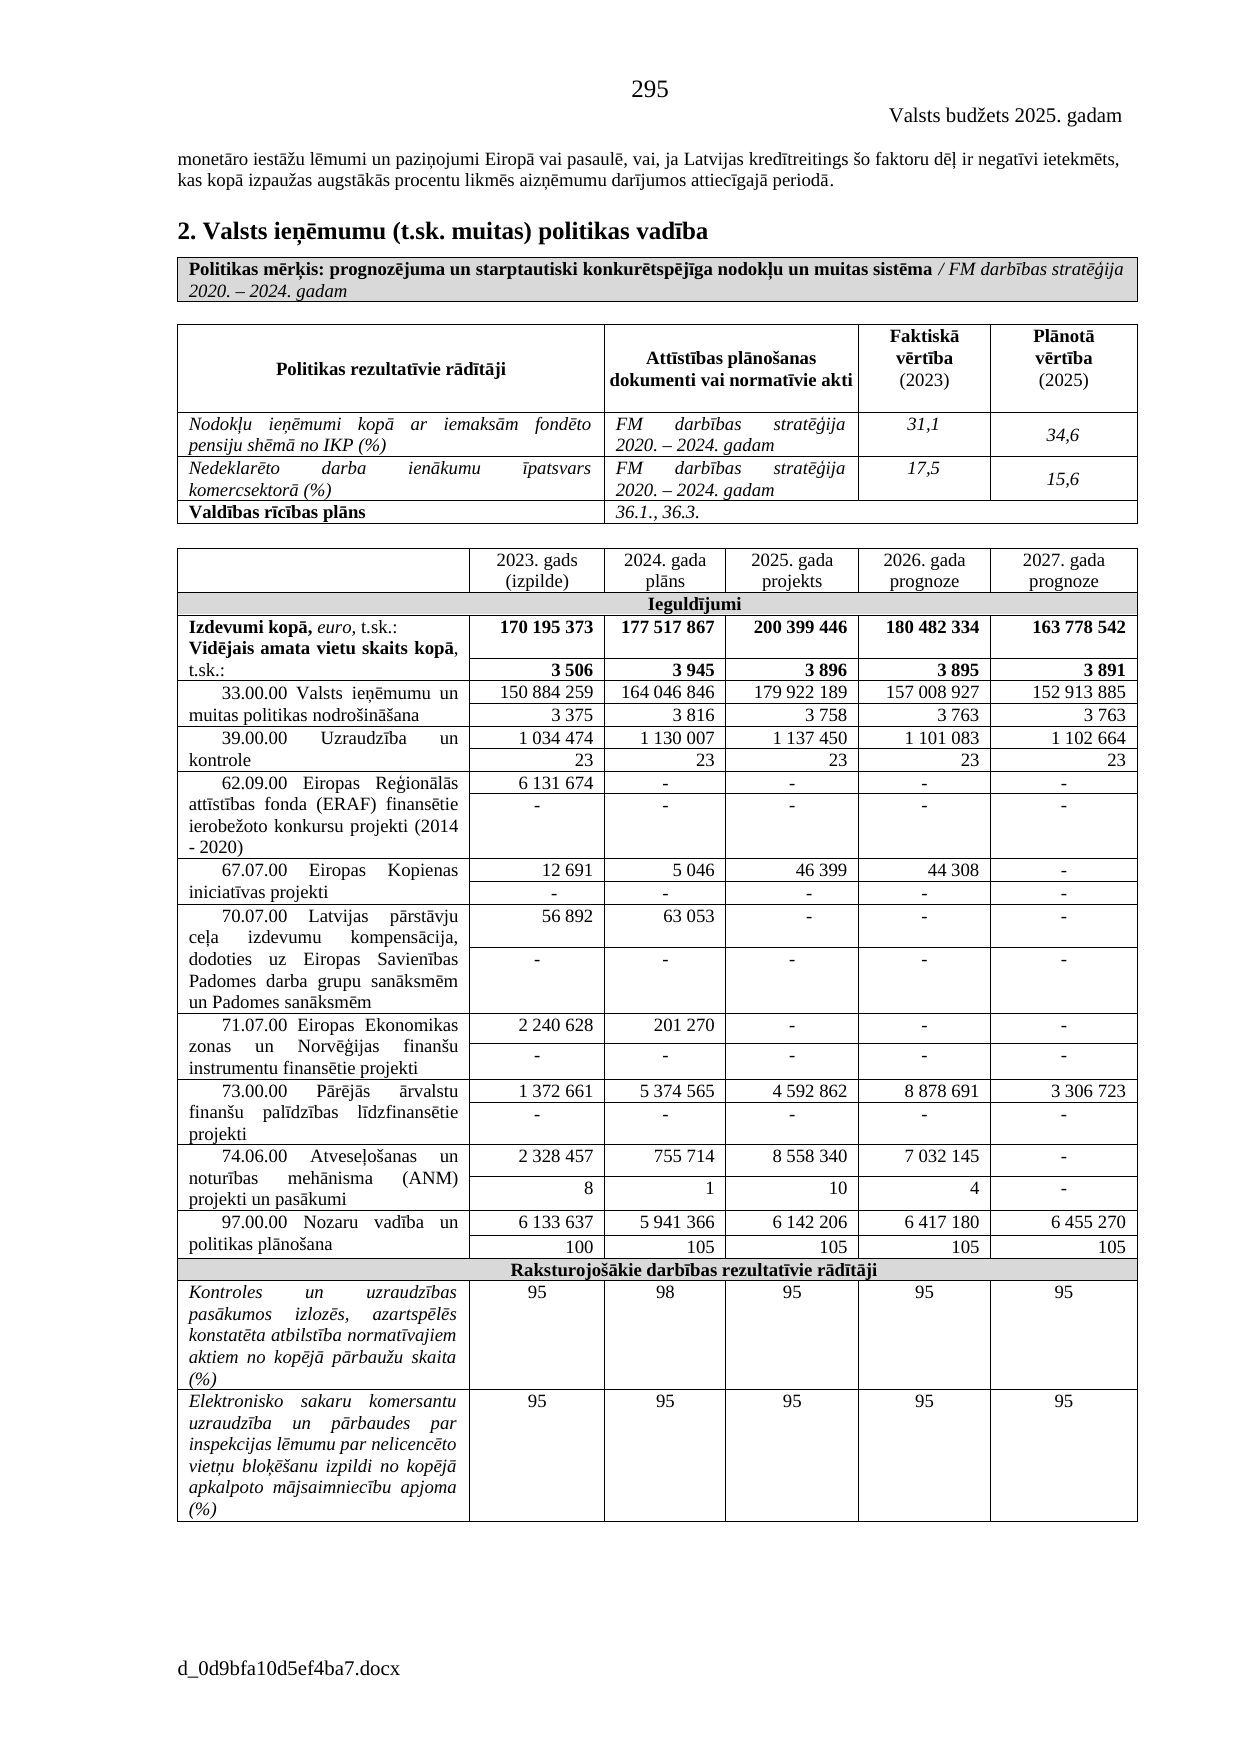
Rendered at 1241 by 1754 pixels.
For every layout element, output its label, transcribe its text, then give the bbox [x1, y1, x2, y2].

table_cell 105 [991, 1236, 1137, 1258]
table_cell 179 922 189 [726, 681, 858, 703]
table_cell - [726, 948, 858, 1013]
table_header Attīstības plānošanas dokumenti vai normatīvie akti [605, 325, 858, 412]
table_cell 1 101 083 [859, 727, 990, 748]
table_cell - [726, 905, 858, 947]
table_cell 71.07.00 Eiropas Ekonomikas zonas un Norvēģijas finanšu instrumentu finansētie projekti [178, 1014, 469, 1078]
table_cell - [859, 905, 990, 947]
table_cell - [605, 1044, 725, 1078]
text 2. Valsts ieņēmumu (t.sk. muitas) politikas vadība [177, 216, 1122, 244]
table_cell 152 913 885 [991, 681, 1137, 703]
table_cell 23 [991, 749, 1137, 771]
table_cell 95 [991, 1281, 1137, 1389]
table_cell - [991, 794, 1137, 858]
table_cell 105 [859, 1236, 990, 1258]
table_cell 157 008 927 [859, 681, 990, 703]
table_cell 1 034 474 [470, 727, 604, 748]
table_cell 73.00.00 Pārējās ārvalstu finanšu palīdzības līdzfinansētie projekti [178, 1080, 469, 1144]
table_cell 100 [470, 1236, 604, 1258]
table_cell 6 131 674 [470, 772, 604, 793]
table_cell 34,6 [991, 413, 1137, 456]
table_header 2023. gads (izpilde) [470, 549, 604, 592]
table_cell - [991, 905, 1137, 947]
table_cell 70.07.00 Latvijas pārstāvju ceļa izdevumu kompensācija, dodoties uz Eiropas Savienības Padomes darba grupu sanāksmēm un Padomes sanāksmēm [178, 905, 469, 1013]
table_cell 23 [726, 749, 858, 771]
table_cell Raksturojošākie darbības rezultatīvie rādītāji [178, 1259, 1137, 1280]
table_cell 95 [726, 1390, 858, 1521]
table_cell 163 778 542 [991, 616, 1137, 658]
table_cell - [991, 882, 1137, 904]
table_cell - [859, 882, 990, 904]
table_cell - [859, 1014, 990, 1043]
table_cell Nodokļu ieņēmumi kopā ar iemaksām fondēto pensiju shēmā no IKP (%) [178, 413, 604, 456]
table_cell 6 455 270 [991, 1211, 1137, 1235]
table_cell 2 240 628 [470, 1014, 604, 1043]
table_cell - [859, 1103, 990, 1144]
table_cell - [726, 882, 858, 904]
table_cell 1 [605, 1177, 725, 1210]
table_cell 62.09.00 Eiropas Reģionālās attīstības fonda (ERAF) finansētie ierobežoto konkursu projekti (2014 - 2020) [178, 772, 469, 858]
table_cell 1 137 450 [726, 727, 858, 748]
table_cell - [991, 1177, 1137, 1210]
table_cell - [726, 794, 858, 858]
table_cell - [605, 948, 725, 1013]
table_cell 67.07.00 Eiropas Kopienas iniciatīvas projekti [178, 859, 469, 904]
table_cell - [859, 794, 990, 858]
table_cell 177 517 867 [605, 616, 725, 658]
table_cell - [991, 1145, 1137, 1176]
table_cell 164 046 846 [605, 681, 725, 703]
table_cell 3 945 [605, 659, 725, 680]
table_cell 95 [605, 1390, 725, 1521]
table_cell - [470, 1044, 604, 1078]
table_cell 3 763 [859, 704, 990, 726]
table_cell 5 941 366 [605, 1211, 725, 1235]
table_cell 8 558 340 [726, 1145, 858, 1176]
table_cell 10 [726, 1177, 858, 1210]
table_cell - [859, 1044, 990, 1078]
table_cell 23 [859, 749, 990, 771]
table_cell 1 372 661 [470, 1080, 604, 1102]
table_cell - [726, 1044, 858, 1078]
table_cell 1 102 664 [991, 727, 1137, 748]
table_cell - [991, 1103, 1137, 1144]
table_cell 36.1., 36.3. [605, 501, 1137, 523]
table_cell - [991, 772, 1137, 793]
table_cell 150 884 259 [470, 681, 604, 703]
table_cell 5 374 565 [605, 1080, 725, 1102]
table_cell 8 [470, 1177, 604, 1210]
table_cell - [991, 1014, 1137, 1043]
table_cell - [991, 948, 1137, 1013]
table_cell - [470, 794, 604, 858]
table_cell 95 [859, 1390, 990, 1521]
table_cell 3 896 [726, 659, 858, 680]
table_cell - [859, 772, 990, 793]
table_cell 105 [605, 1236, 725, 1258]
table_cell 3 891 [991, 659, 1137, 680]
table_cell 97.00.00 Nozaru vadība un politikas plānošana [178, 1211, 469, 1258]
table_header Plānotā vērtība (2025) [991, 325, 1137, 412]
table_cell - [991, 859, 1137, 881]
table_cell 46 399 [726, 859, 858, 881]
table_cell 63 053 [605, 905, 725, 947]
table_cell 39.00.00 Uzraudzība un kontrole [178, 727, 469, 771]
table_cell 12 691 [470, 859, 604, 881]
table_cell 201 270 [605, 1014, 725, 1043]
table_cell 3 816 [605, 704, 725, 726]
table_cell 98 [605, 1281, 725, 1389]
table_header 2024. gada plāns [605, 549, 725, 592]
table_cell 1 130 007 [605, 727, 725, 748]
table_header Faktiskā vērtība (2023) [859, 325, 990, 412]
table_header 2025. gada projekts [726, 549, 858, 592]
table_cell 3 306 723 [991, 1080, 1137, 1102]
table_cell - [991, 1044, 1137, 1078]
table_cell Kontroles un uzraudzības pasākumos izlozēs, azartspēlēs konstatēta atbilstība normatīvajiem aktiem no kopējā pārbaužu skaita (%) [178, 1281, 469, 1389]
table_cell 180 482 334 [859, 616, 990, 658]
table_cell 755 714 [605, 1145, 725, 1176]
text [177, 148, 1122, 191]
table_cell 3 763 [991, 704, 1137, 726]
table_cell 8 878 691 [859, 1080, 990, 1102]
table_cell FM darbības stratēģija 2020. – 2024. gadam [605, 413, 858, 456]
table_cell 31,1 [859, 413, 990, 456]
table_cell 5 046 [605, 859, 725, 881]
table_cell Ieguldījumi [178, 593, 1137, 614]
table_cell 23 [605, 749, 725, 771]
table_cell - [605, 1103, 725, 1144]
table_cell - [726, 1103, 858, 1144]
table_cell 56 892 [470, 905, 604, 947]
table_cell FM darbības stratēģija 2020. – 2024. gadam [605, 457, 858, 500]
table_header 2026. gada prognoze [859, 549, 990, 592]
table_header [178, 549, 469, 592]
table_cell 4 [859, 1177, 990, 1210]
table_cell 7 032 145 [859, 1145, 990, 1176]
table_cell 15,6 [991, 457, 1137, 500]
table_cell - [726, 772, 858, 793]
table_cell - [605, 882, 725, 904]
table_cell 105 [726, 1236, 858, 1258]
table_cell - [470, 948, 604, 1013]
table_cell 3 506 [470, 659, 604, 680]
table_cell 170 195 373 [470, 616, 604, 658]
table_cell 3 375 [470, 704, 604, 726]
table_cell 23 [470, 749, 604, 771]
table_cell 44 308 [859, 859, 990, 881]
table_cell 200 399 446 [726, 616, 858, 658]
table_cell 95 [859, 1281, 990, 1389]
table_cell 17,5 [859, 457, 990, 500]
table_header Politikas mērķis: prognozējuma un starptautiski konkurētspējīga nodokļu un muitas sistēma / FM darbības stratēģija 2020. – 2024. gadam [178, 258, 1137, 301]
table_cell 95 [991, 1390, 1137, 1521]
table_cell 4 592 862 [726, 1080, 858, 1102]
table_cell Valdības rīcības plāns [178, 501, 604, 523]
table_cell 95 [470, 1281, 604, 1389]
table_cell 6 417 180 [859, 1211, 990, 1235]
table_cell - [726, 1014, 858, 1043]
table_cell 95 [726, 1281, 858, 1389]
table_header Politikas rezultatīvie rādītāji [178, 325, 604, 412]
table_cell Elektronisko sakaru komersantu uzraudzība un pārbaudes par inspekcijas lēmumu par nelicencēto vietņu bloķēšanu izpildi no kopējā apkalpoto mājsaimniecību apjoma (%) [178, 1390, 469, 1521]
table_cell - [605, 794, 725, 858]
table_cell 6 133 637 [470, 1211, 604, 1235]
table_cell 3 758 [726, 704, 858, 726]
table_cell 74.06.00 Atveseļošanas un noturības mehānisma (ANM) projekti un pasākumi [178, 1145, 469, 1210]
table_cell 3 895 [859, 659, 990, 680]
table_cell - [859, 948, 990, 1013]
table_cell 95 [470, 1390, 604, 1521]
table_cell 33.00.00 Valsts ieņēmumu un muitas politikas nodrošināšana [178, 681, 469, 726]
table_cell 6 142 206 [726, 1211, 858, 1235]
table_cell - [605, 772, 725, 793]
table_header 2027. gada prognoze [991, 549, 1137, 592]
table_cell Izdevumi kopā, euro, t.sk.: Vidējais amata vietu skaits kopā, t.sk.: [178, 616, 469, 680]
table_cell - [470, 1103, 604, 1144]
table_cell 2 328 457 [470, 1145, 604, 1176]
table_cell Nedeklarēto darba ienākumu īpatsvars komercsektorā (%) [178, 457, 604, 500]
table_cell - [470, 882, 604, 904]
